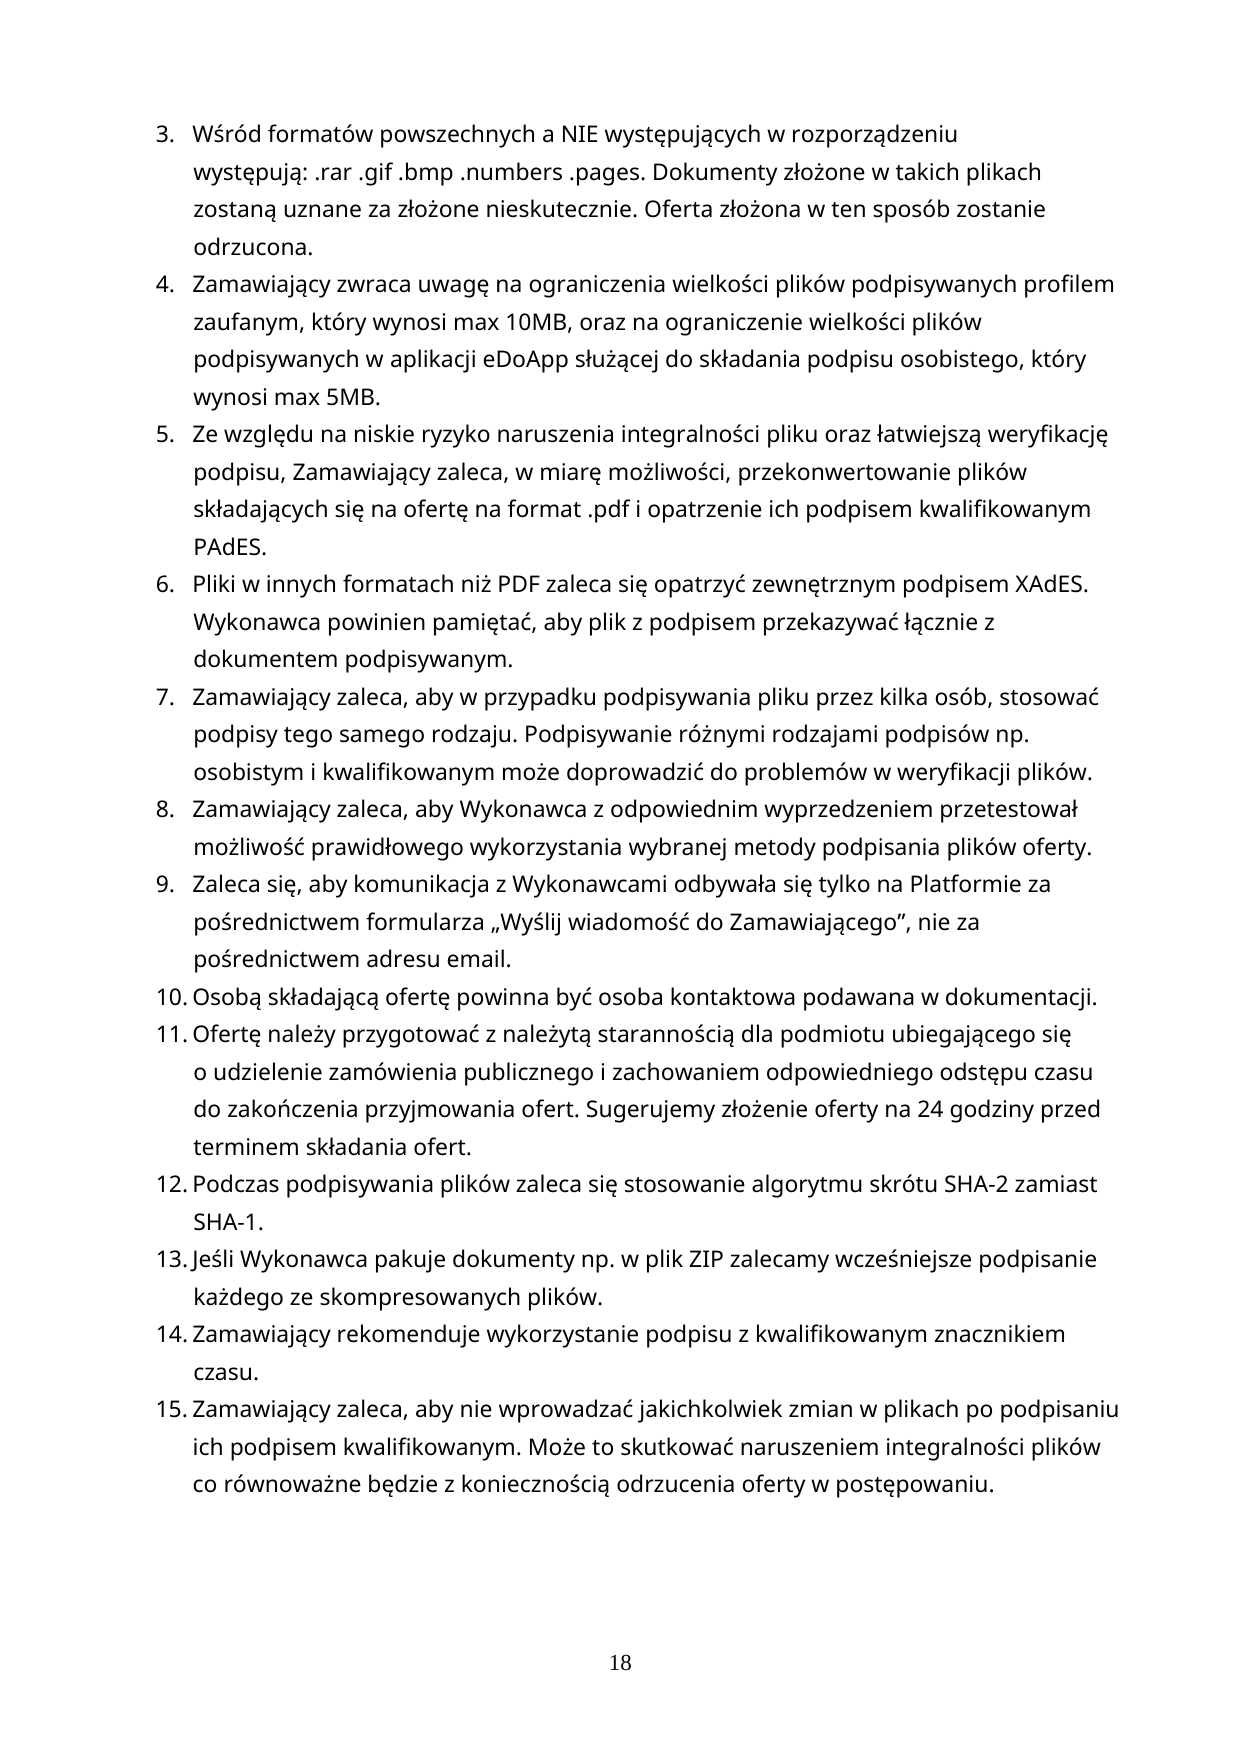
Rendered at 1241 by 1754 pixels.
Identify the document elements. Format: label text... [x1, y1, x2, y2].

list Jeśli Wykonawca pakuje dokumenty np. w plik ZIP zalecamy wcześniejsze podpisanie każdego ze skompresowanych plików. [156, 1243, 1122, 1312]
list Wśród formatów powszechnych a NIE występujących w rozporządzeniu występują: .rar .gif .bmp .numbers .pages. Dokumenty złożone w takich plikach zostaną uznane za złożone nieskutecznie. Oferta złożona w ten sposób zostanie odrzucona. [156, 118, 1122, 262]
list Pliki w innych formatach niż PDF zaleca się opatrzyć zewnętrznym podpisem XAdES. Wykonawca powinien pamiętać, aby plik z podpisem przekazywać łącznie z dokumentem podpisywanym. [156, 568, 1122, 674]
list Zamawiający zaleca, aby w przypadku podpisywania pliku przez kilka osób, stosować podpisy tego samego rodzaju. Podpisywanie różnymi rodzajami podpisów np. osobistym i kwalifikowanym może doprowadzić do problemów w weryfikacji plików. [156, 681, 1122, 787]
list Osobą składającą ofertę powinna być osoba kontaktowa podawana w dokumentacji. [156, 981, 1122, 1012]
list Zamawiający zaleca, aby Wykonawca z odpowiednim wyprzedzeniem przetestował możliwość prawidłowego wykorzystania wybranej metody podpisania plików oferty. [156, 793, 1122, 862]
list Zamawiający zaleca, aby nie wprowadzać jakichkolwiek zmian w plikach po podpisaniu ich podpisem kwalifikowanym. Może to skutkować naruszeniem integralności plików co równoważne będzie z koniecznością odrzucenia oferty w postępowaniu. [155, 1393, 1122, 1499]
list Zaleca się, aby komunikacja z Wykonawcami odbywała się tylko na Platformie za pośrednictwem formularza „Wyślij wiadomość do Zamawiającego”, nie za pośrednictwem adresu email. [156, 868, 1122, 974]
list Zamawiający zwraca uwagę na ograniczenia wielkości plików podpisywanych profilem zaufanym, który wynosi max 10MB, oraz na ograniczenie wielkości plików podpisywanych w aplikacji eDoApp służącej do składania podpisu osobistego, który wynosi max 5MB. [156, 268, 1122, 412]
list Zamawiający rekomenduje wykorzystanie podpisu z kwalifikowanym znacznikiem czasu. [156, 1318, 1122, 1387]
list Ze względu na niskie ryzyko naruszenia integralności pliku oraz łatwiejszą weryfikację podpisu, Zamawiający zaleca, w miarę możliwości, przekonwertowanie plików składających się na ofertę na format .pdf i opatrzenie ich podpisem kwalifikowanym PAdES. [156, 418, 1122, 562]
list Ofertę należy przygotować z należytą starannością dla podmiotu ubiegającego się o udzielenie zamówienia publicznego i zachowaniem odpowiedniego odstępu czasu do zakończenia przyjmowania ofert. Sugerujemy złożenie oferty na 24 godziny przed terminem składania ofert. [156, 1018, 1122, 1162]
list Podczas podpisywania plików zaleca się stosowanie algorytmu skrótu SHA-2 zamiast SHA-1. [156, 1168, 1122, 1237]
